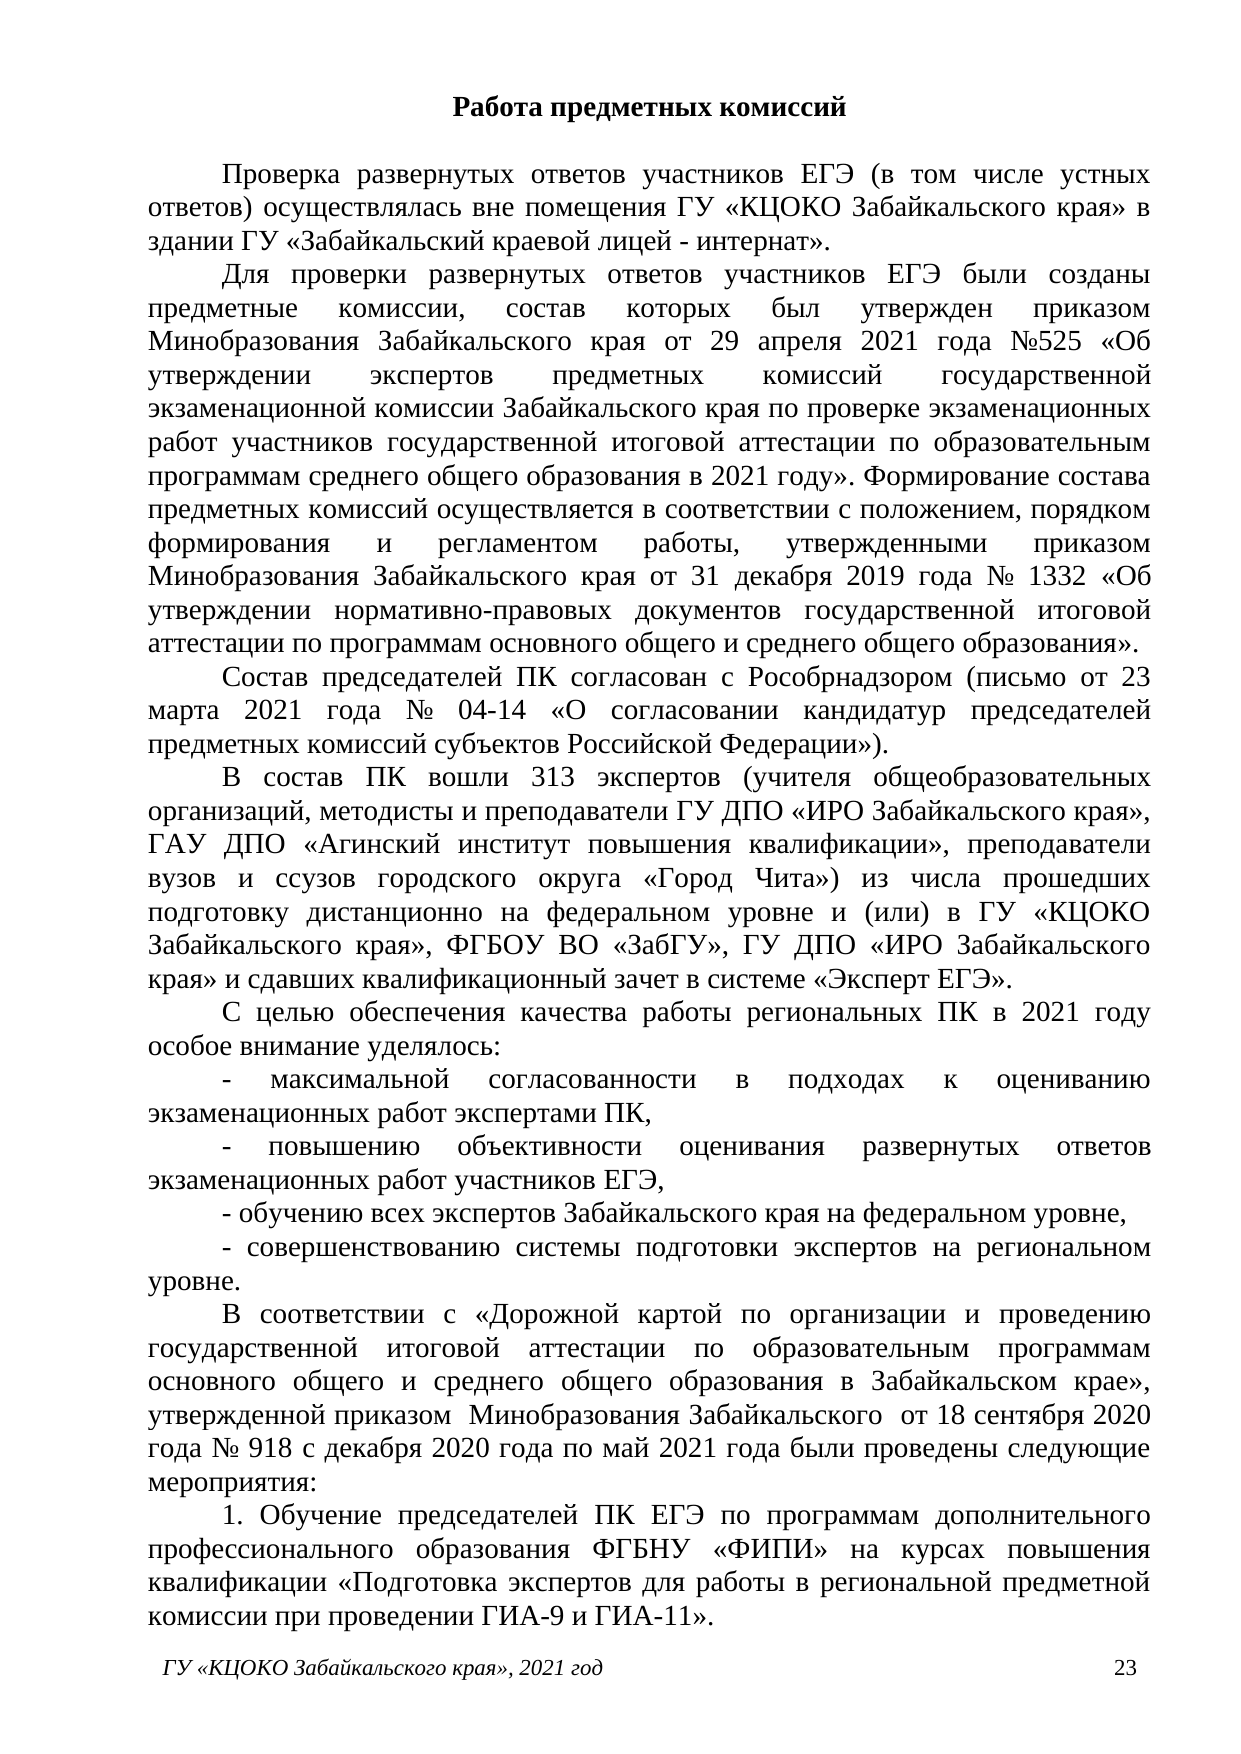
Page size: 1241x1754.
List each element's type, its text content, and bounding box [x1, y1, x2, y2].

text Для проверки развернутых ответов участников ЕГЭ были созданы предметные комиссии, состав которых был утвержден приказом Минобразования Забайкальского края от 29 апреля 2021 года №525 «Об утверждении экспертов предметных комиссий государственной экзаменационной комиссии Забайкальского края по проверке экзаменационных работ участников государственной итоговой аттестации по образовательным программам среднего общего образования в 2021 году». Формирование состава предметных комиссий осуществляется в соответствии с положением, порядком формирования и регламентом работы, утвержденными приказом Минобразования Забайкальского края от 31 декабря 2019 года № 1332 «Об утверждении нормативно-правовых документов государственной итоговой аттестации по программам основного общего и среднего общего образования». [148, 256, 1152, 659]
text - повышению объективности оценивания развернутых ответов экзаменационных работ участников ЕГЭ, [148, 1128, 1152, 1196]
subtitle Работа предметных комиссий [148, 89, 1152, 122]
text - максимальной согласованности в подходах к оцениванию экзаменационных работ экспертами ПК, [148, 1061, 1152, 1128]
text С целью обеспечения качества работы региональных ПК в 2021 году особое внимание уделялось: [148, 994, 1152, 1061]
text - совершенствованию системы подготовки экспертов на региональном уровне. [148, 1229, 1152, 1296]
text Проверка развернутых ответов участников ЕГЭ (в том числе устных ответов) осуществлялась вне помещения ГУ «КЦОКО Забайкальского края» в здании ГУ «Забайкальский краевой лицей - интернат». [148, 156, 1152, 256]
text Состав председателей ПК согласован с Рособрнадзором (письмо от 23 марта 2021 года № 04-14 «О согласовании кандидатур председателей предметных комиссий субъектов Российской Федерации»). [148, 659, 1152, 759]
text 1. Обучение председателей ПК ЕГЭ по программам дополнительного профессионального образования ФГБНУ «ФИПИ» на курсах повышения квалификации «Подготовка экспертов для работы в региональной предметной комиссии при проведении ГИА-9 и ГИА-11». [148, 1497, 1152, 1632]
text В соответствии с «Дорожной картой по организации и проведению государственной итоговой аттестации по образовательным программам основного общего и среднего общего образования в Забайкальском крае», утвержденной приказом Минобразования Забайкальского от 18 сентября 2020 года № 918 с декабря 2020 года по май 2021 года были проведены следующие мероприятия: [148, 1296, 1152, 1497]
text В состав ПК вошли 313 экспертов (учителя общеобразовательных организаций, методисты и преподаватели ГУ ДПО «ИРО Забайкальского края», ГАУ ДПО «Агинский институт повышения квалификации», преподаватели вузов и ссузов городского округа «Город Чита») из числа прошедших подготовку дистанционно на федеральном уровне и (или) в ГУ «КЦОКО Забайкальского края», ФГБОУ ВО «ЗабГУ», ГУ ДПО «ИРО Забайкальского края» и сдавших квалификационный зачет в системе «Эксперт ЕГЭ». [148, 759, 1152, 994]
text - обучению всех экспертов Забайкальского края на федеральном уровне, [148, 1196, 1152, 1229]
